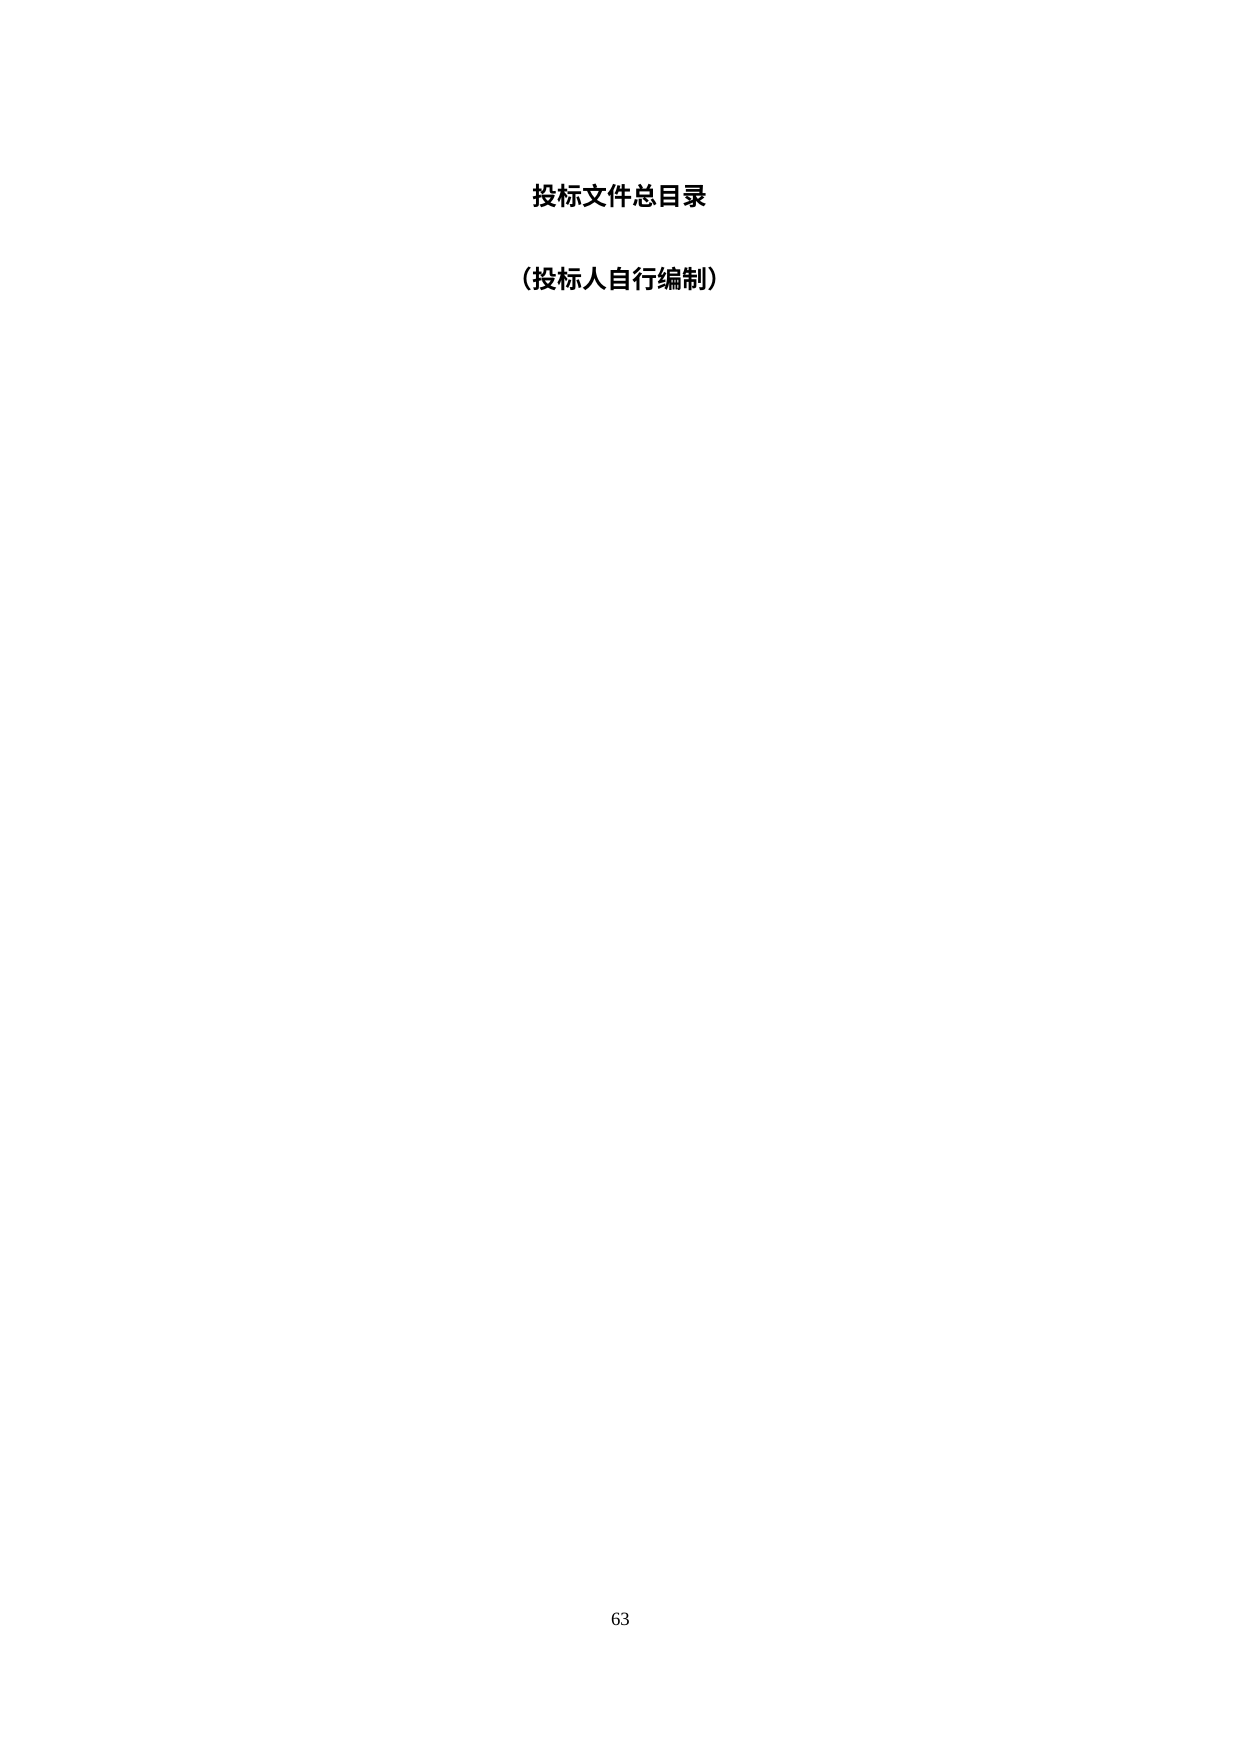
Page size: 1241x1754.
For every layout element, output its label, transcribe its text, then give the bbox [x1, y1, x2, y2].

text 投标文件总目录 [187, 162, 1053, 227]
text （投标人自行编制） [187, 245, 1053, 310]
